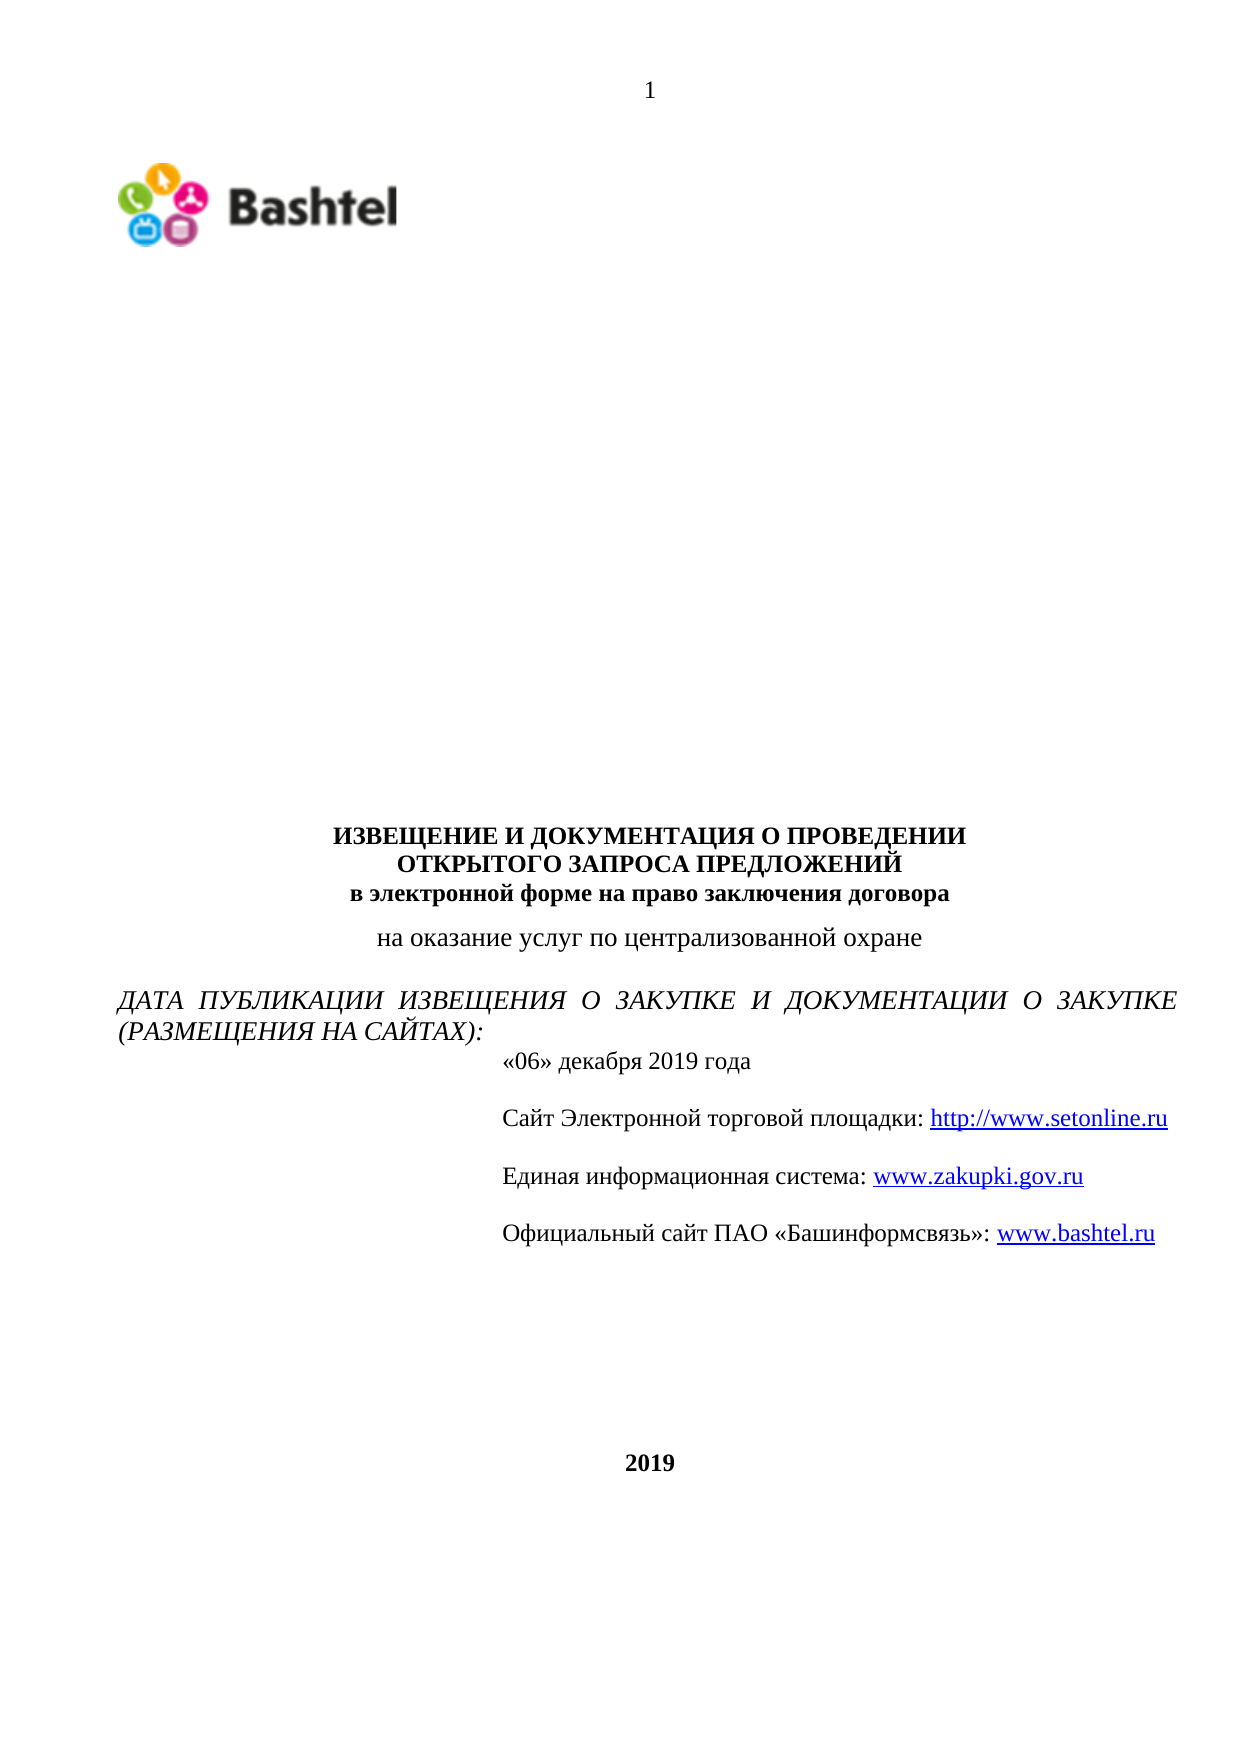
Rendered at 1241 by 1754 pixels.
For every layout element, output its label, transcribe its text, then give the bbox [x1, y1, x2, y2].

text 2019 [118, 1448, 1181, 1477]
text ИЗВЕЩЕНИЕ И ДОКУМЕНТАЦИЯ О ПРОВЕДЕНИИ [118, 821, 1181, 849]
text на оказание услуг по централизованной охране [118, 921, 1181, 953]
text ОТКРЫТОГО ЗАПРОСА ПРЕДЛОЖЕНИЙ [118, 849, 1181, 878]
text Единая информационная система: www.zakupki.gov.ru [502, 1161, 1181, 1190]
text Сайт Электронной торговой площадки: http://www.setonline.ru [502, 1103, 1181, 1132]
text ДАТА ПУБЛИКАЦИИ ИЗВЕЩЕНИЯ О ЗАКУПКЕ И ДОКУМЕНТАЦИИ О ЗАКУПКЕ (РАЗМЕЩЕНИЯ НА САЙТАХ): [118, 984, 1181, 1046]
text Официальный сайт ПАО «Башинформсвязь»: www.bashtel.ru [502, 1218, 1181, 1247]
picture [118, 163, 397, 247]
text в электронной форме на право заключения договора [118, 878, 1181, 907]
